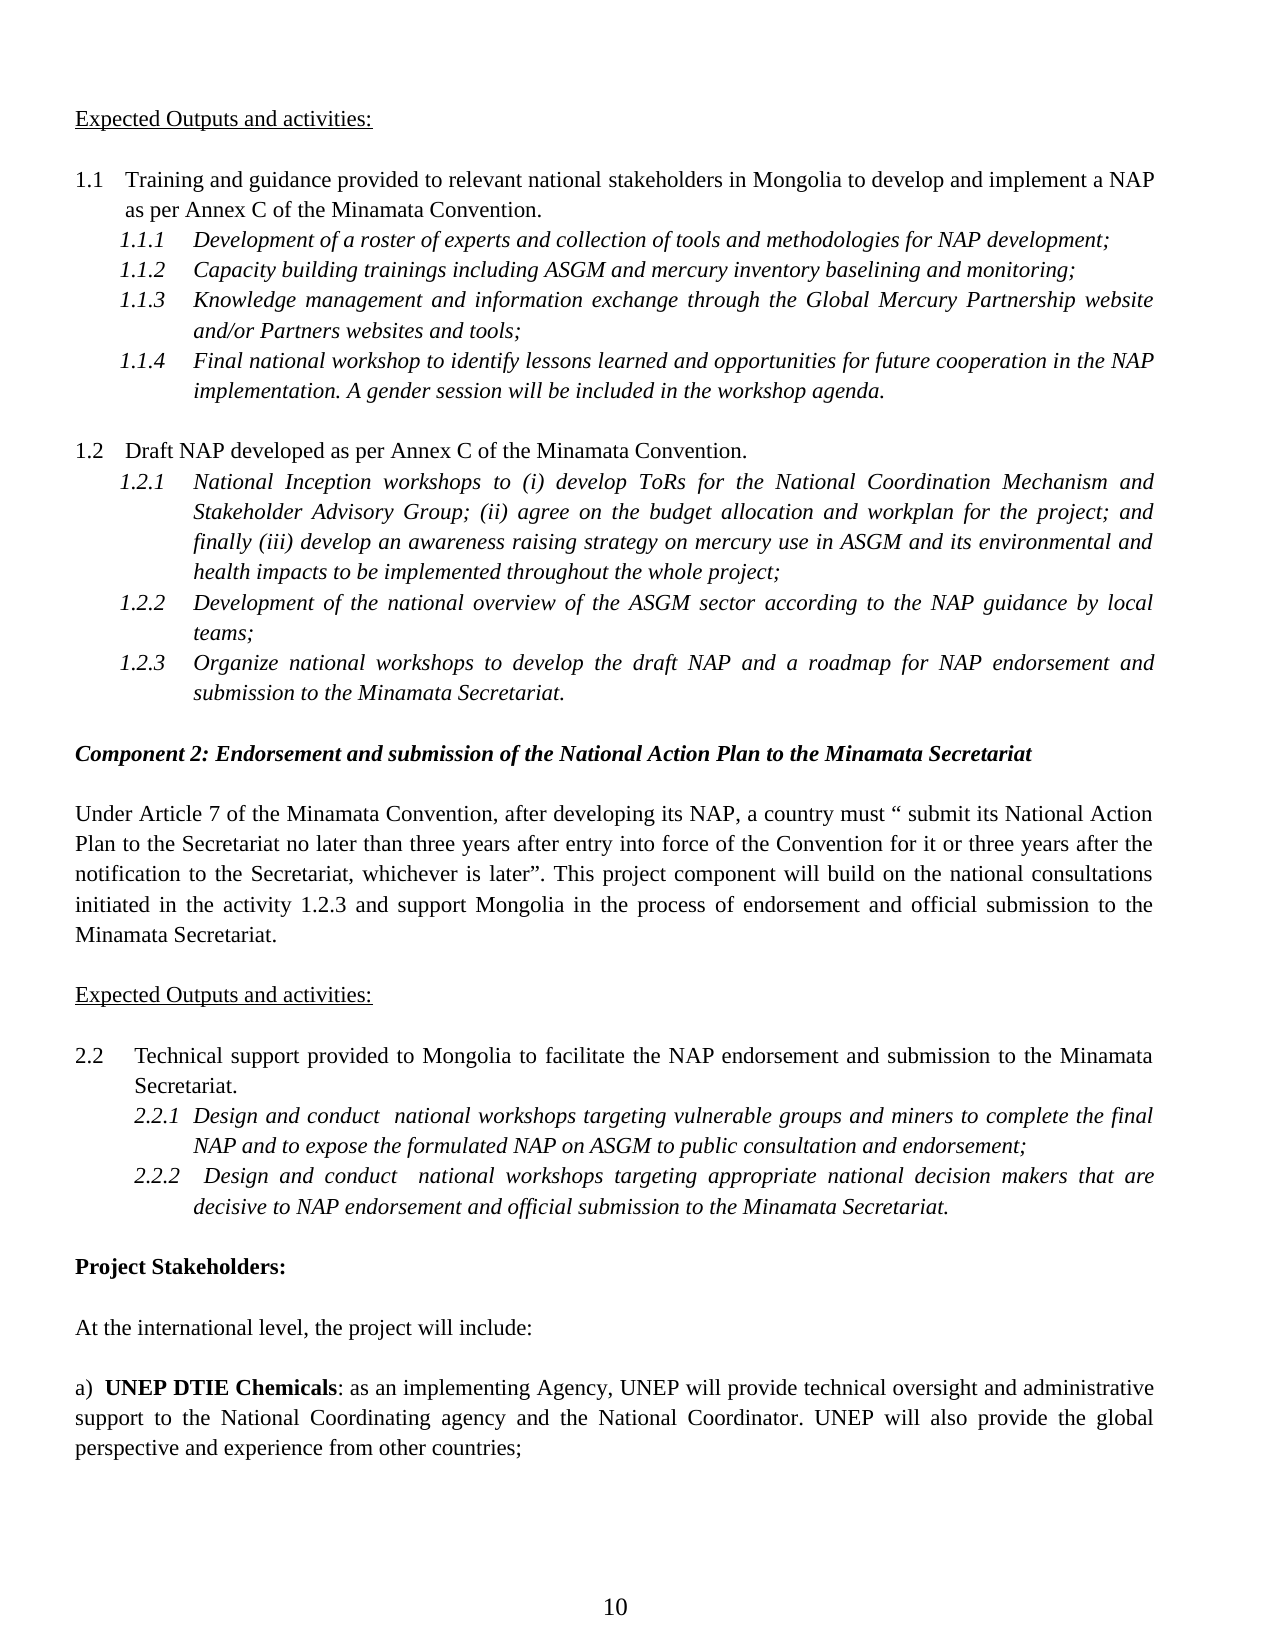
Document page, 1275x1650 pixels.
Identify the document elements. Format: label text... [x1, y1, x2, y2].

list Design and conduct national workshops targeting appropriate national decision makers that are decisive to NAP endorsement and official submission to the Minamata Secretariat. [134, 1162, 1155, 1219]
text Under Article 7 of the Minamata Convention, after developing its NAP, a country must “ submit its National Action Plan to the Secretariat no later than three years after entry into force of the Convention for it or three years after the notification to the Secretariat, whichever is later”. This project component will build on the national consultations initiated in the activity 1.2.3 and support Mongolia in the process of endorsement and official submission to the Minamata Secretariat. [75, 800, 1155, 947]
list Final national workshop to identify lessons learned and opportunities for future cooperation in the NAP implementation. A gender session will be included in the workshop agenda. [119, 347, 1155, 403]
list Draft NAP developed as per Annex C of the Minamata Convention. [75, 437, 1155, 464]
text Component 2: Endorsement and submission of the National Action Plan to the Minamata Secretariat [75, 739, 1155, 766]
list Capacity building trainings including ASGM and mercury inventory baselining and monitoring; [119, 256, 1155, 283]
list National Inception workshops to (i) develop ToRs for the National Coordination Mechanism and Stakeholder Advisory Group; (ii) agree on the budget allocation and workplan for the project; and finally (iii) develop an awareness raising strategy on mercury use in ASGM and its environmental and health impacts to be implemented throughout the whole project; [119, 468, 1155, 585]
list Knowledge management and information exchange through the Global Mercury Partnership website and/or Partners websites and tools; [119, 286, 1155, 343]
text Project Stakeholders: [75, 1253, 1155, 1279]
text At the international level, the project will include: [75, 1313, 1155, 1340]
list Training and guidance provided to relevant national stakeholders in Mongolia to develop and implement a NAP as per Annex C of the Minamata Convention. [75, 166, 1155, 222]
list Development of a roster of experts and collection of tools and methodologies for NAP development; [119, 226, 1155, 252]
list Organize national workshops to develop the draft NAP and a roadmap for NAP endorsement and submission to the Minamata Secretariat. [119, 649, 1155, 706]
list Technical support provided to Mongolia to facilitate the NAP endorsement and submission to the Minamata Secretariat. [75, 1042, 1155, 1098]
list Development of the national overview of the ASGM sector according to the NAP guidance by local teams; [119, 588, 1155, 645]
text Expected Outputs and activities: [75, 981, 1155, 1008]
text Expected Outputs and activities: [75, 105, 1155, 132]
list Design and conduct national workshops targeting vulnerable groups and miners to complete the final NAP and to expose the formulated NAP on ASGM to public consultation and endorsement; [134, 1102, 1155, 1159]
list UNEP DTIE Chemicals: as an implementing Agency, UNEP will provide technical oversight and administrative support to the National Coordinating agency and the National Coordinator. UNEP will also provide the global perspective and experience from other countries; [75, 1374, 1155, 1461]
